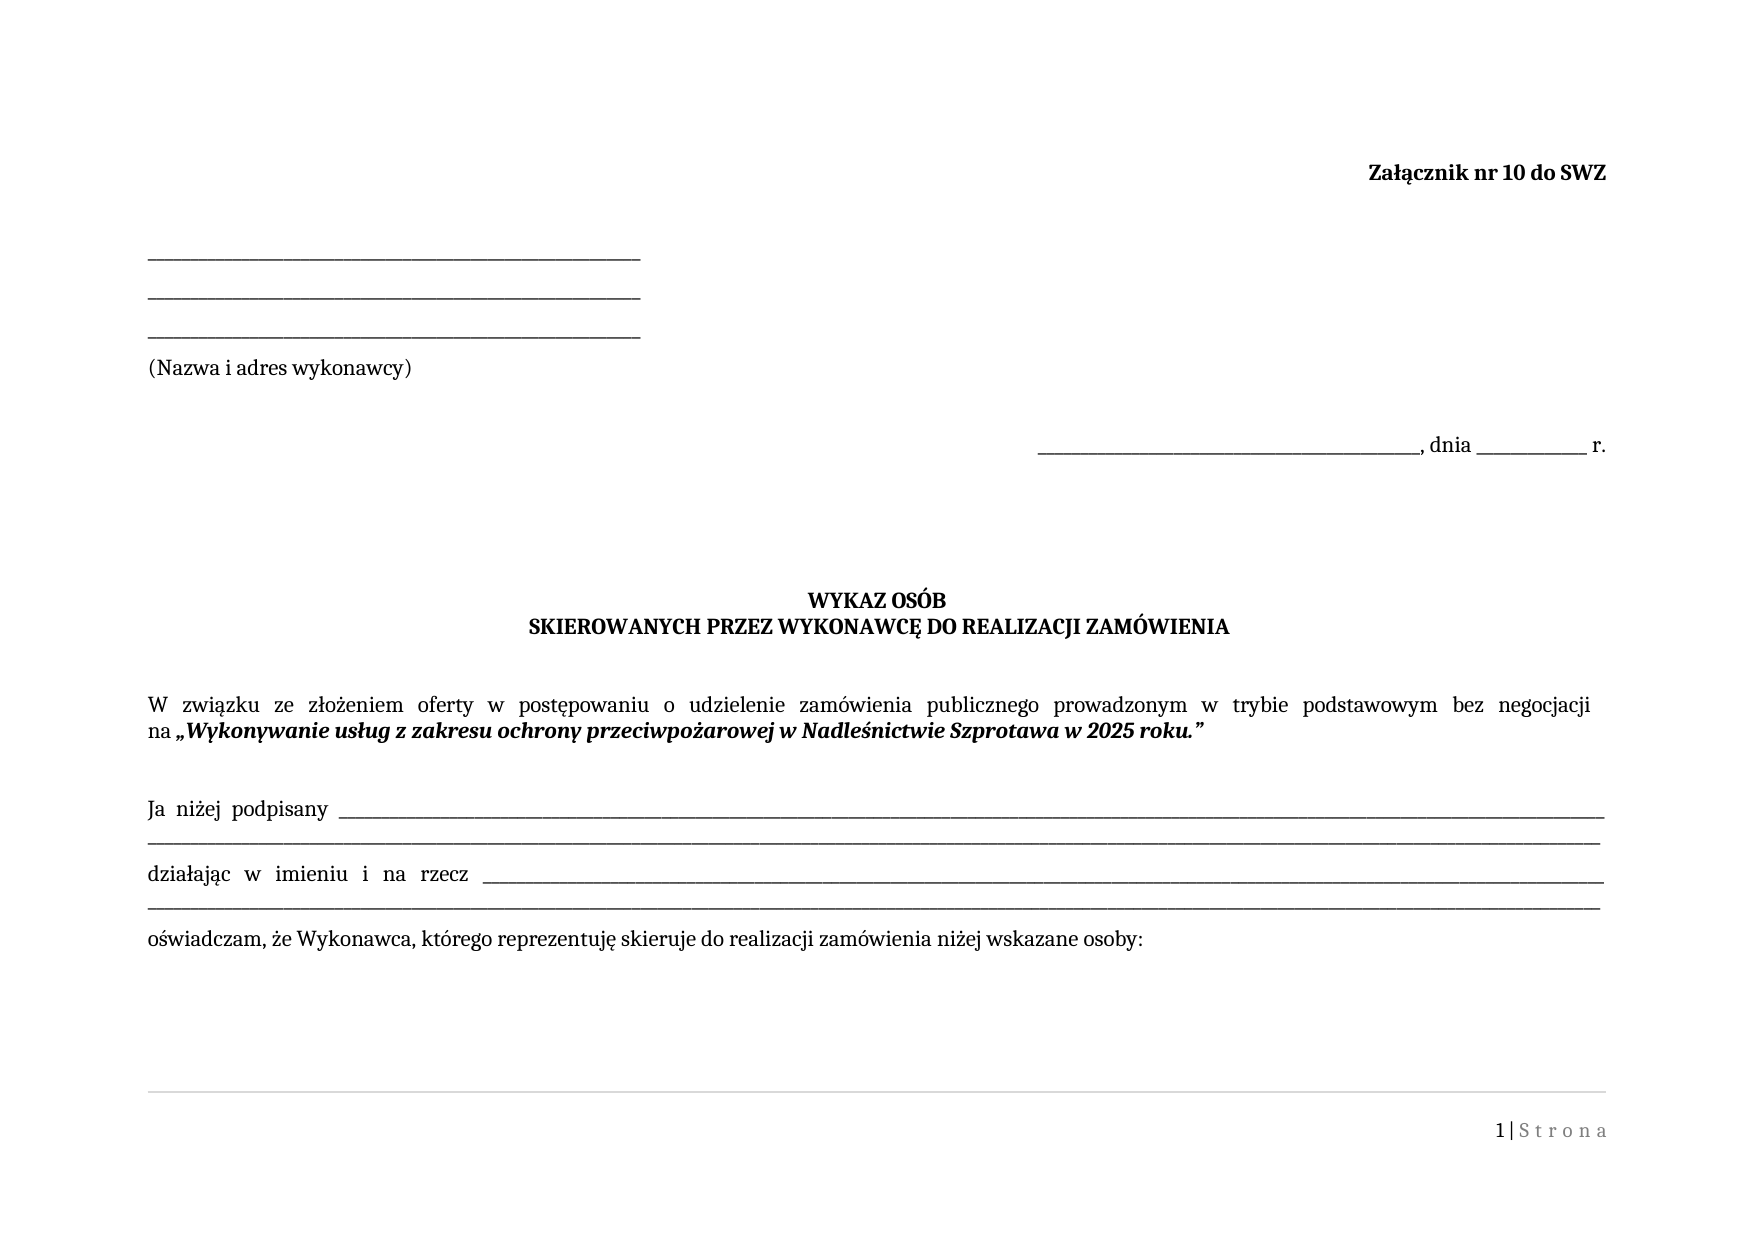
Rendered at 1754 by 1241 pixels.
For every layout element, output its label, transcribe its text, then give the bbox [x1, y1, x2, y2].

text __________________________________________________________ [148, 277, 1606, 303]
text (Nazwa i adres wykonawcy) [148, 354, 1606, 381]
text WYKAZ OSÓB SKIEROWANYCH PRZEZ WYKONAWCĘ DO REALIZACJI ZAMÓWIENIA [148, 587, 1606, 640]
text działając w imieniu i na rzecz ____________________________________________________________________________________________________________________________________ ___________________________________________________________________________________________________________________________________________________________________________ [148, 861, 1606, 913]
text oświadczam, że Wykonawca, którego reprezentuję skieruje do realizacji zamówienia niżej wskazane osoby: [148, 926, 1606, 952]
text W związku ze złożeniem oferty w postępowaniu o udzielenie zamówienia publicznego prowadzonym w trybie podstawowym bez negocjacji na „Wykonywanie usług z zakresu ochrony przeciwpożarowej w Nadleśnictwie Szprotawa w 2025 roku.” [148, 692, 1606, 744]
text __________________________________________________________ [148, 238, 1606, 264]
text __________________________________________________________ [148, 316, 1606, 342]
text Załącznik nr 10 do SWZ [148, 160, 1606, 186]
text _____________________________________________, dnia _____________ r. [148, 432, 1606, 458]
text Ja niżej podpisany _____________________________________________________________________________________________________________________________________________________ ___________________________________________________________________________________________________________________________________________________________________________ [148, 796, 1606, 848]
